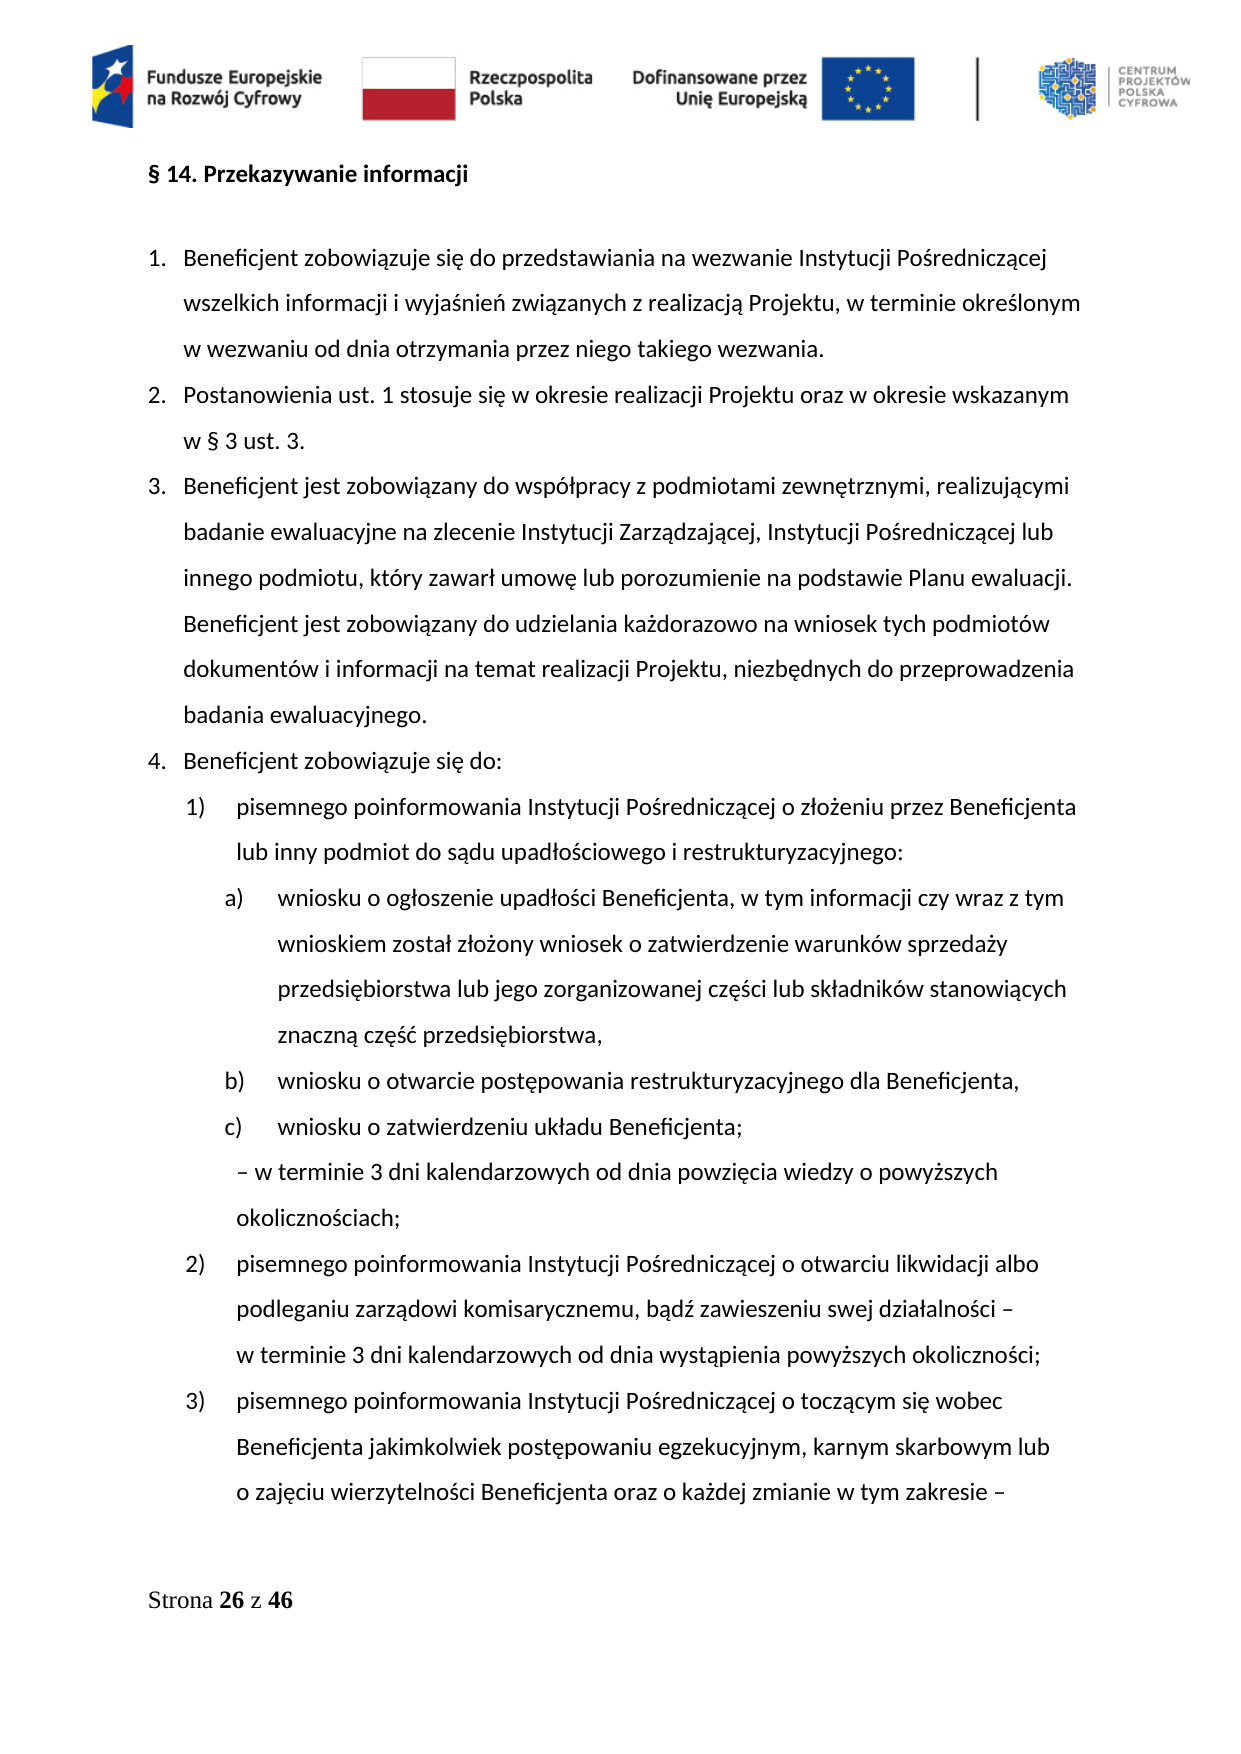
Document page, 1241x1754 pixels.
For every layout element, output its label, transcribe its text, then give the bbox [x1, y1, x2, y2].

list Beneficjent jest zobowiązany do współpracy z podmiotami zewnętrznymi, realizującymi badanie ewaluacyjne na zlecenie Instytucji Zarządzającej, Instytucji Pośredniczącej lub innego podmiotu, który zawarł umowę lub porozumienie na podstawie Planu ewaluacji. Beneficjent jest zobowiązany do udzielania każdorazowo na wniosek tych podmiotów dokumentów i informacji na temat realizacji Projektu, niezbędnych do przeprowadzenia badania ewaluacyjnego. [148, 471, 1093, 730]
subtitle § 14. Przekazywanie informacji [148, 159, 1093, 189]
list Beneficjent zobowiązuje się do: [148, 745, 1093, 775]
list Beneficjent zobowiązuje się do przedstawiania na wezwanie Instytucji Pośredniczącej wszelkich informacji i wyjaśnień związanych z realizacją Projektu, w terminie określonym w wezwaniu od dnia otrzymania przez niego takiego wezwania. [148, 242, 1093, 364]
list wniosku o ogłoszenie upadłości Beneficjenta, w tym informacji czy wraz z tym wnioskiem został złożony wniosek o zatwierdzenie warunków sprzedaży przedsiębiorstwa lub jego zorganizowanej części lub składników stanowiących znaczną część przedsiębiorstwa, [224, 882, 1093, 1050]
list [185, 1385, 1093, 1507]
list pisemnego poinformowania Instytucji Pośredniczącej o złożeniu przez Beneficjenta lub inny podmiot do sądu upadłościowego i restrukturyzacyjnego: [185, 791, 1093, 867]
picture [92, 45, 1191, 128]
list wniosku o zatwierdzeniu układu Beneficjenta; [224, 1111, 1093, 1141]
list Postanowienia ust. 1 stosuje się w okresie realizacji Projektu oraz w okresie wskazanym w § 3 ust. 3. [148, 379, 1093, 455]
list – w terminie 3 dni kalendarzowych od dnia powzięcia wiedzy o powyższych okolicznościach; [236, 1156, 1093, 1233]
list wniosku o otwarcie postępowania restrukturyzacyjnego dla Beneficjenta, [224, 1065, 1093, 1096]
list pisemnego poinformowania Instytucji Pośredniczącej o otwarciu likwidacji albo podleganiu zarządowi komisarycznemu, bądź zawieszeniu swej działalności – w terminie 3 dni kalendarzowych od dnia wystąpienia powyższych okoliczności; [185, 1248, 1093, 1370]
